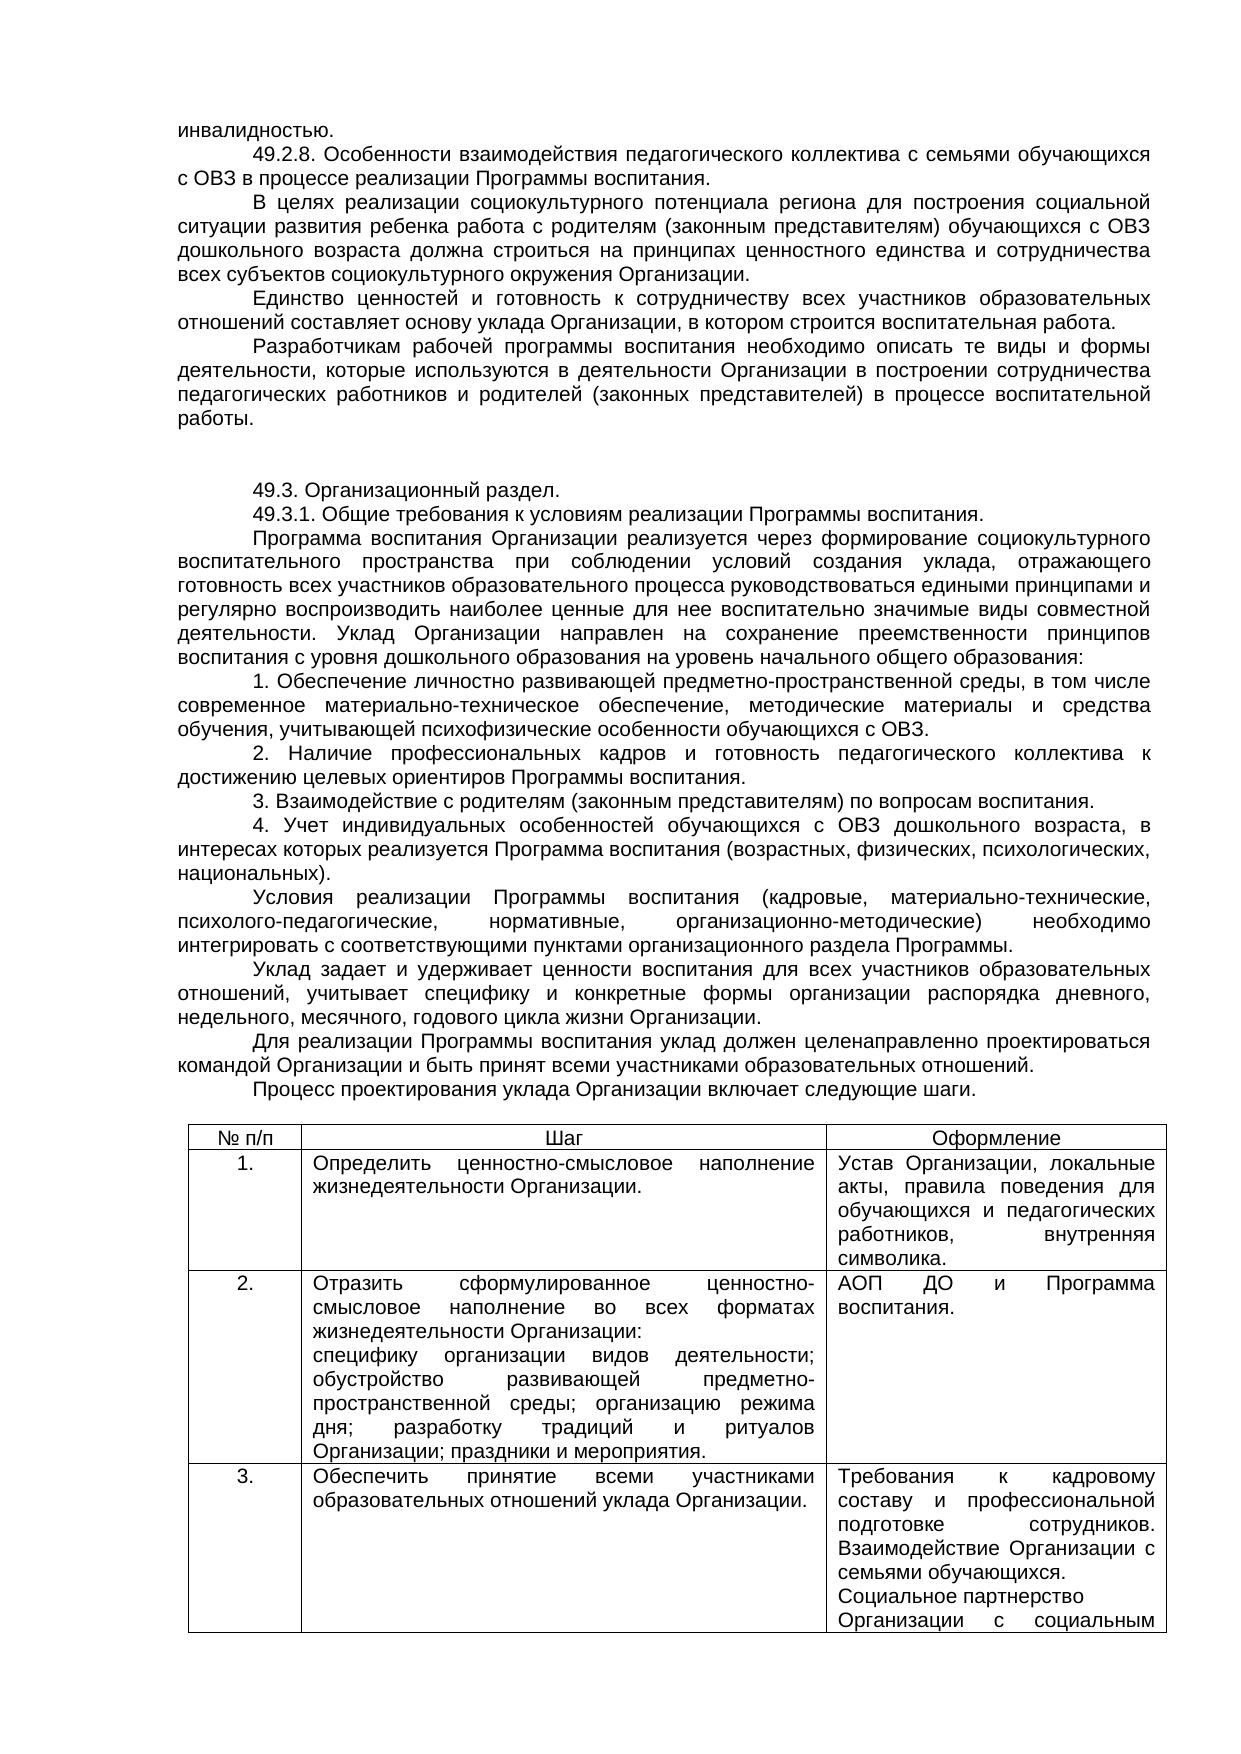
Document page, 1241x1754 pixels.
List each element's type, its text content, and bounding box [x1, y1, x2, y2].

table_header Шаг [302, 1125, 826, 1149]
text 49.3.1. Общие требования к условиям реализации Программы воспитания. [177, 501, 1152, 525]
table_cell 3. [189, 1464, 301, 1632]
table_cell Устав Организации, локальные акты, правила поведения для обучающихся и педагогических работников, внутренняя символика. [827, 1150, 1166, 1270]
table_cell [302, 1464, 826, 1632]
table_cell 2. [189, 1271, 301, 1463]
table_cell Отразить сформулированное ценностно-смысловое наполнение во всех форматах жизнедеятельности Организации: специфику организации видов деятельности; обустройство развивающей предметно-пространственной среды; организацию режима дня; разработку традиций и ритуалов Организации; праздники и мероприятия. [302, 1271, 826, 1463]
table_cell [827, 1464, 1166, 1632]
table_header № п/п [189, 1125, 301, 1149]
table_cell АОП ДО и Программа воспитания. [827, 1271, 1166, 1463]
text Единство ценностей и готовность к сотрудничеству всех участников образовательных отношений составляет основу уклада Организации, в котором строится воспитательная работа. [177, 286, 1152, 334]
text Для реализации Программы воспитания уклад должен целенаправленно проектироваться командой Организации и быть принят всеми участниками образовательных отношений. [177, 1028, 1152, 1076]
text Процесс проектирования уклада Организации включает следующие шаги. [177, 1076, 1152, 1100]
text 49.2.8. Особенности взаимодействия педагогического коллектива с семьями обучающихся с ОВЗ в процессе реализации Программы воспитания. [177, 142, 1152, 190]
text 2. Наличие профессиональных кадров и готовность педагогического коллектива к достижению целевых ориентиров Программы воспитания. [177, 741, 1152, 789]
table_cell 1. [189, 1150, 301, 1270]
text Условия реализации Программы воспитания (кадровые, материально-технические, психолого-педагогические, нормативные, организационно-методические) необходимо интегрировать с соответствующими пунктами организационного раздела Программы. [177, 885, 1152, 957]
text 3. Взаимодействие с родителям (законным представителям) по вопросам воспитания. [177, 789, 1152, 813]
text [177, 118, 1152, 142]
text В целях реализации социокультурного потенциала региона для построения социальной ситуации развития ребенка работа с родителям (законным представителям) обучающихся с ОВЗ дошкольного возраста должна строиться на принципах ценностного единства и сотрудничества всех субъектов социокультурного окружения Организации. [177, 190, 1152, 286]
text Программа воспитания Организации реализуется через формирование социокультурного воспитательного пространства при соблюдении условий создания уклада, отражающего готовность всех участников образовательного процесса руководствоваться едиными принципами и регулярно воспроизводить наиболее ценные для нее воспитательно значимые виды совместной деятельности. Уклад Организации направлен на сохранение преемственности принципов воспитания с уровня дошкольного образования на уровень начального общего образования: [177, 525, 1152, 669]
text 4. Учет индивидуальных особенностей обучающихся с ОВЗ дошкольного возраста, в интересах которых реализуется Программа воспитания (возрастных, физических, психологических, национальных). [177, 813, 1152, 885]
text Разработчикам рабочей программы воспитания необходимо описать те виды и формы деятельности, которые используются в деятельности Организации в построении сотрудничества педагогических работников и родителей (законных представителей) в процессе воспитательной работы. [177, 334, 1152, 429]
text 49.3. Организационный раздел. [177, 477, 1152, 501]
table_cell Определить ценностно-смысловое наполнение жизнедеятельности Организации. [302, 1150, 826, 1270]
table_header Оформление [827, 1125, 1166, 1149]
text Уклад задает и удерживает ценности воспитания для всех участников образовательных отношений, учитывает специфику и конкретные формы организации распорядка дневного, недельного, месячного, годового цикла жизни Организации. [177, 957, 1152, 1028]
text 1. Обеспечение личностно развивающей предметно-пространственной среды, в том числе современное материально-техническое обеспечение, методические материалы и средства обучения, учитывающей психофизические особенности обучающихся с ОВЗ. [177, 669, 1152, 741]
